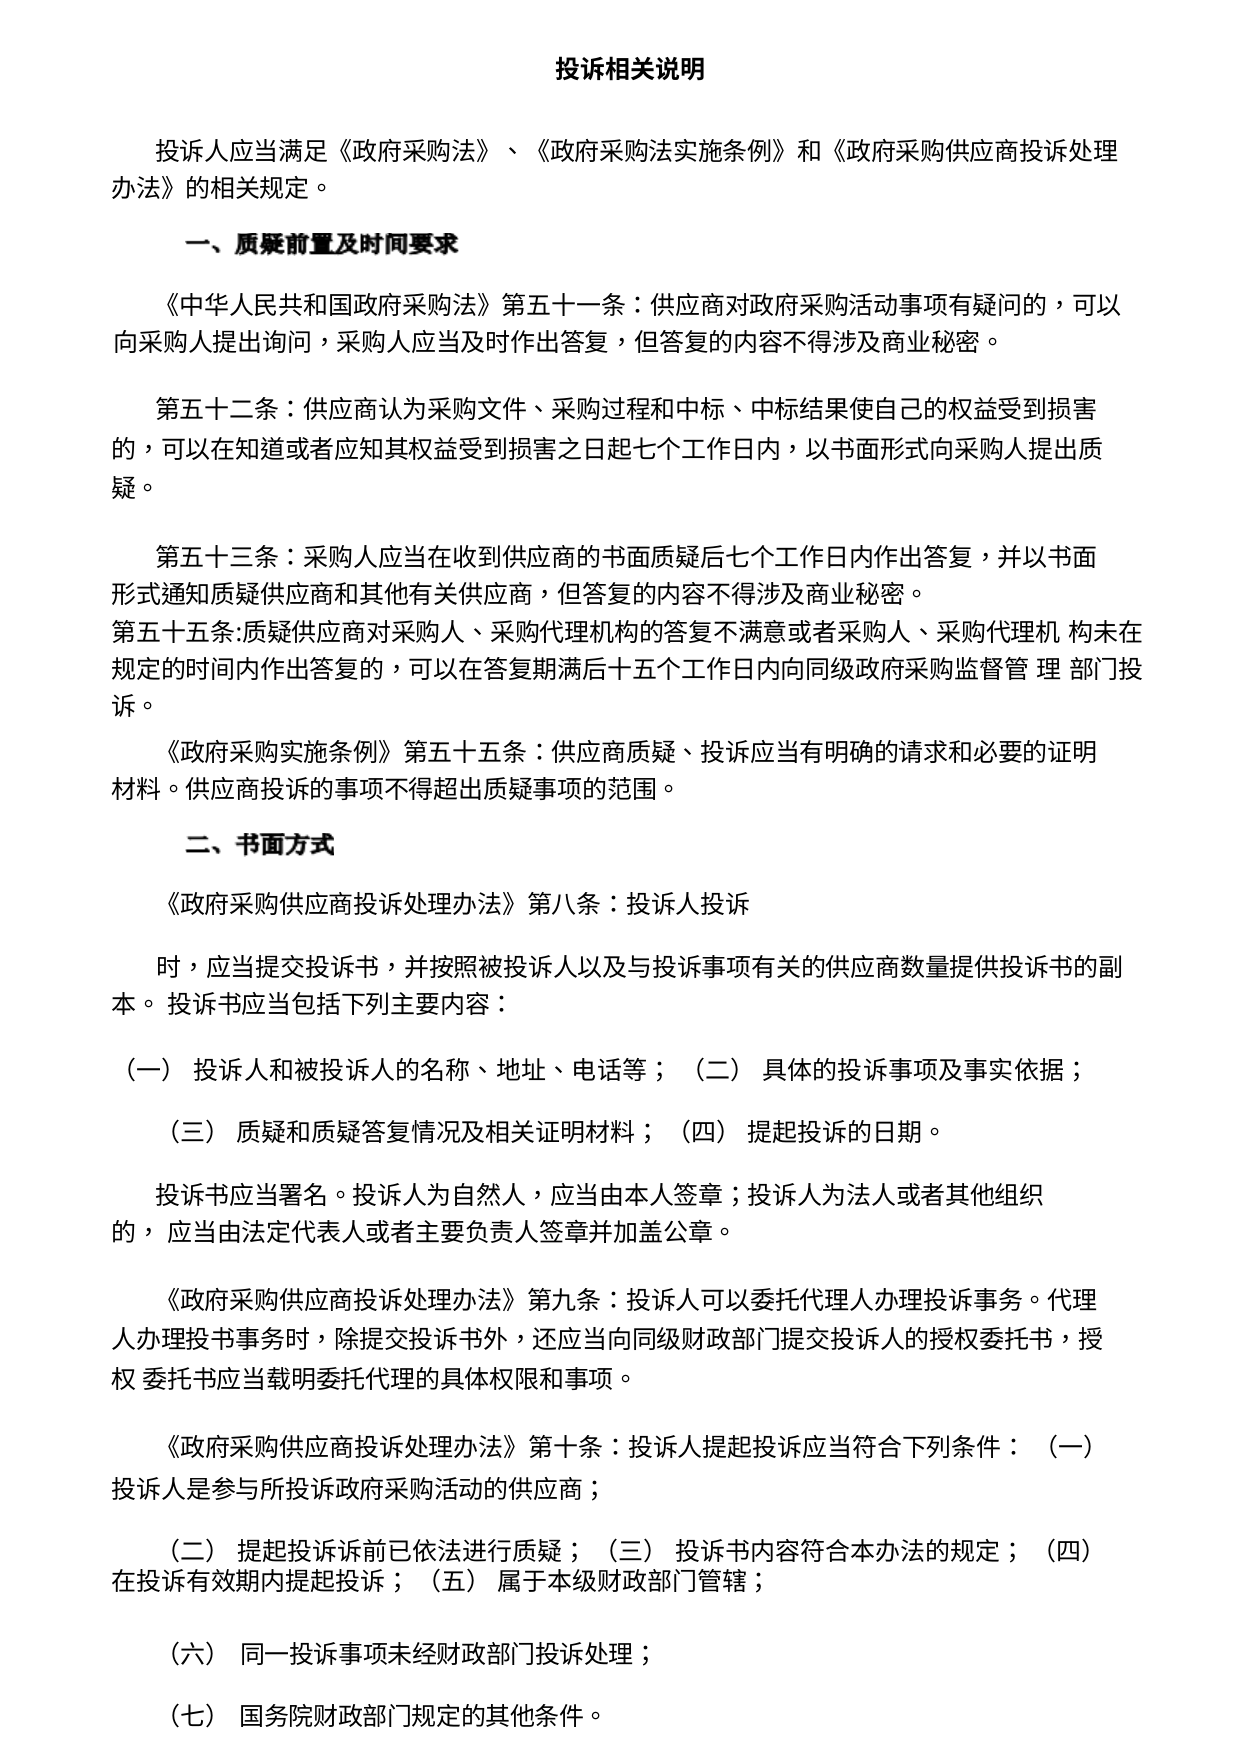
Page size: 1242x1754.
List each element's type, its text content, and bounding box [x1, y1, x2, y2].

text 《政府采购实施条例》第五十五条：供应商质疑、投诉应当有明确的请求和必要的证明 材料。供应商投诉的事项不得超出质疑事项的范围。 [111, 734, 1098, 806]
text 《政府采购供应商投诉处理办法》第十条：投诉人提起投诉应当符合下列条件： （一） [155, 1431, 1148, 1462]
text 投诉人应当满足《政府采购法》、《政府采购法实施条例》和《政府采购供应商投诉处理 办法》的相关规定。 [111, 134, 1144, 205]
picture [185, 233, 459, 256]
text 第五十二条：供应商认为采购文件、采购过程和中标、中标结果使自己的权益受到损害 的，可以在知道或者应知其权益受到损害之日起七个工作日内，以书面形式向采购人提出质 疑。 [111, 392, 1129, 504]
text 《政府采购供应商投诉处理办法》第八条：投诉人投诉 [155, 888, 1148, 919]
picture [185, 833, 334, 857]
text 《中华人民共和国政府采购法》第五十一条：供应商对政府采购活动事项有疑问的，可以 向采购人提出询问，采购人应当及时作出答复，但答复的内容不得涉及商业秘密。 [113, 287, 1148, 358]
text 时，应当提交投诉书，并按照被投诉人以及与投诉事项有关的供应商数量提供投诉书的副 本。 投诉书应当包括下列主要内容： [111, 950, 1123, 1021]
text 《政府采购供应商投诉处理办法》第九条：投诉人可以委托代理人办理投诉事务。代理 人办理投书事务时，除提交投诉书外，还应当向同级财政部门提交投诉人的授权委托书，授 权 委托书应当载明委托代理的具体权限和事项。 [111, 1283, 1103, 1395]
text 第五十三条：采购人应当在收到供应商的书面质疑后七个工作日内作出答复，并以书面 形式通知质疑供应商和其他有关供应商，但答复的内容不得涉及商业秘密。 [111, 540, 1123, 611]
text （二） 提起投诉诉前已依法进行质疑； （三） 投诉书内容符合本办法的规定； （四） [156, 1536, 1148, 1567]
text （一） 投诉人和被投诉人的名称、地址、电话等； （二） 具体的投诉事项及事实依据； [111, 1055, 1148, 1086]
text 在投诉有效期内提起投诉； （五） 属于本级财政部门管辖； [111, 1578, 1148, 1639]
text （三） 质疑和质疑答复情况及相关证明材料； （四） 提起投诉的日期。 [156, 1116, 1148, 1147]
text （六） 同一投诉事项未经财政部门投诉处理； [156, 1639, 1148, 1670]
text 第五十五条:质疑供应商对采购人、采购代理机构的答复不满意或者采购人、采购代理机 构未在规定的时间内作出答复的，可以在答复期满后十五个工作日内向同级政府采购监督管 理 部门投诉。 [111, 614, 1148, 723]
text 投诉相关说明 [111, 42, 1148, 86]
text （七） 国务院财政部门规定的其他条件。 [156, 1701, 1148, 1732]
text 投诉书应当署名。投诉人为自然人，应当由本人签章；投诉人为法人或者其他组织的， 应当由法定代表人或者主要负责人签章并加盖公章。 [111, 1178, 1093, 1249]
text 投诉人是参与所投诉政府采购活动的供应商； [112, 1474, 1148, 1505]
